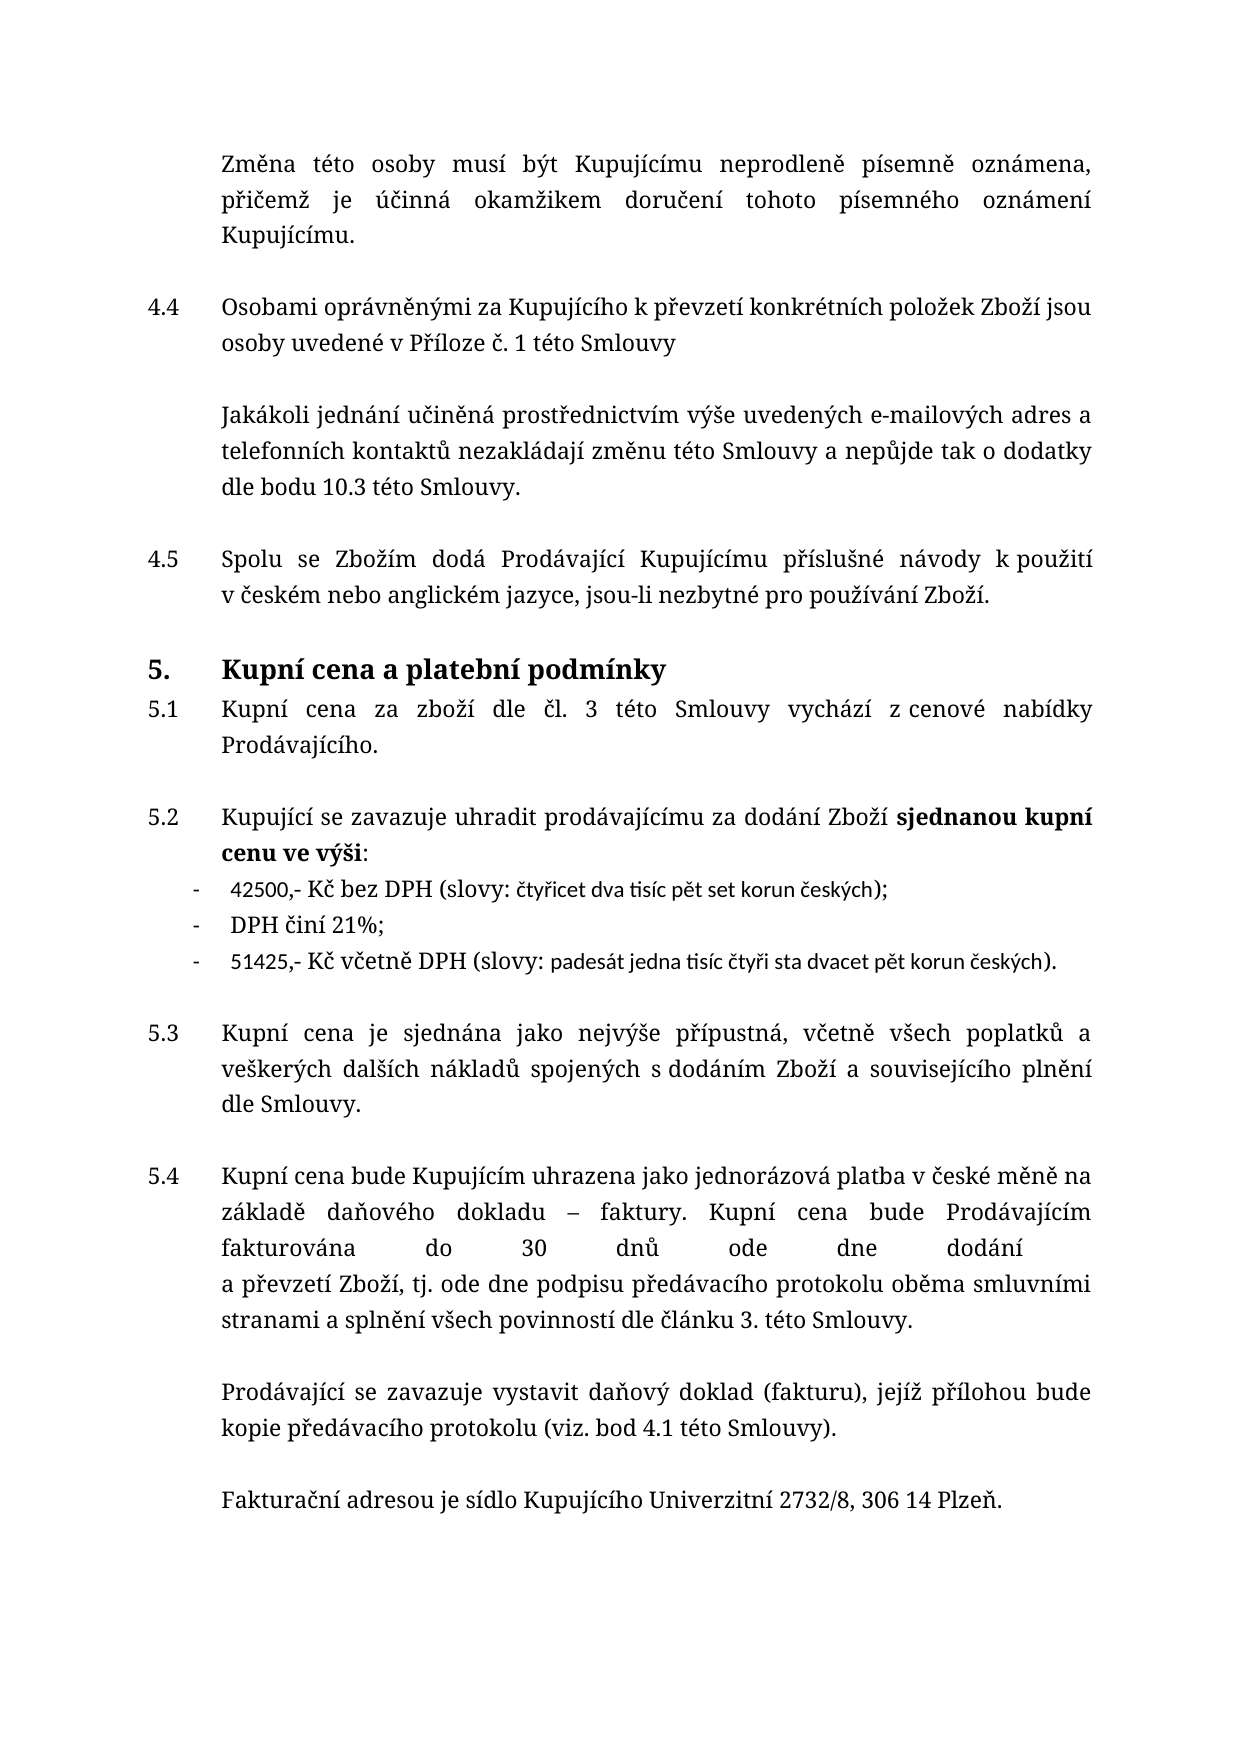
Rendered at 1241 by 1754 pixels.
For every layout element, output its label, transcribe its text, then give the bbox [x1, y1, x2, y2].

text 5.4 Kupní cena bude Kupujícím uhrazena jako jednorázová platba v české měně na základě daňového dokladu – faktury. Kupní cena bude Prodávajícím fakturována do 30 dnů ode dne dodání a převzetí Zboží, tj. ode dne podpisu předávacího protokolu oběma smluvními stranami a splnění všech povinností dle článku 3. této Smlouvy. [148, 1160, 1093, 1335]
text 5. Kupní cena a platební podmínky [148, 651, 1093, 688]
text Fakturační adresou je sídlo Kupujícího Univerzitní 2732/8, 306 14 Plzeň. [221, 1484, 1093, 1515]
text 5.1 Kupní cena za zboží dle čl. 3 této Smlouvy vychází z cenové nabídky Prodávajícího. [148, 693, 1093, 760]
text Změna této osoby musí být Kupujícímu neprodleně písemně oznámena, přičemž je účinná okamžikem doručení tohoto písemného oznámení Kupujícímu. [148, 148, 1093, 251]
text 4.5 Spolu se Zbožím dodá Prodávající Kupujícímu příslušné návody k použití v českém nebo anglickém jazyce, jsou-li nezbytné pro používání Zboží. [148, 543, 1093, 610]
text 5.3 Kupní cena je sjednána jako nejvýše přípustná, včetně všech poplatků a veškerých dalších nákladů spojených s dodáním Zboží a souvisejícího plnění dle Smlouvy. [148, 1017, 1093, 1120]
text Prodávající se zavazuje vystavit daňový doklad (fakturu), jejíž přílohou bude kopie předávacího protokolu (viz. bod 4.1 této Smlouvy). [221, 1376, 1093, 1443]
list DPH činí 21%; [193, 909, 1093, 940]
text 4.4 Osobami oprávněnými za Kupujícího k převzetí konkrétních položek Zboží jsou osoby uvedené v Příloze č. 1 této Smlouvy [148, 291, 1093, 358]
list 42500,- Kč bez DPH (slovy: čtyřicet dva tisíc pět set korun českých); [193, 873, 1093, 904]
text Jakákoli jednání učiněná prostřednictvím výše uvedených e-mailových adres a telefonních kontaktů nezakládají změnu této Smlouvy a nepůjde tak o dodatky dle bodu 10.3 této Smlouvy. [221, 399, 1093, 502]
text 5.2 Kupující se zavazuje uhradit prodávajícímu za dodání Zboží sjednanou kupní cenu ve výši: [148, 801, 1093, 868]
list 51425,- Kč včetně DPH (slovy: padesát jedna tisíc čtyři sta dvacet pět korun českých). [193, 945, 1093, 976]
